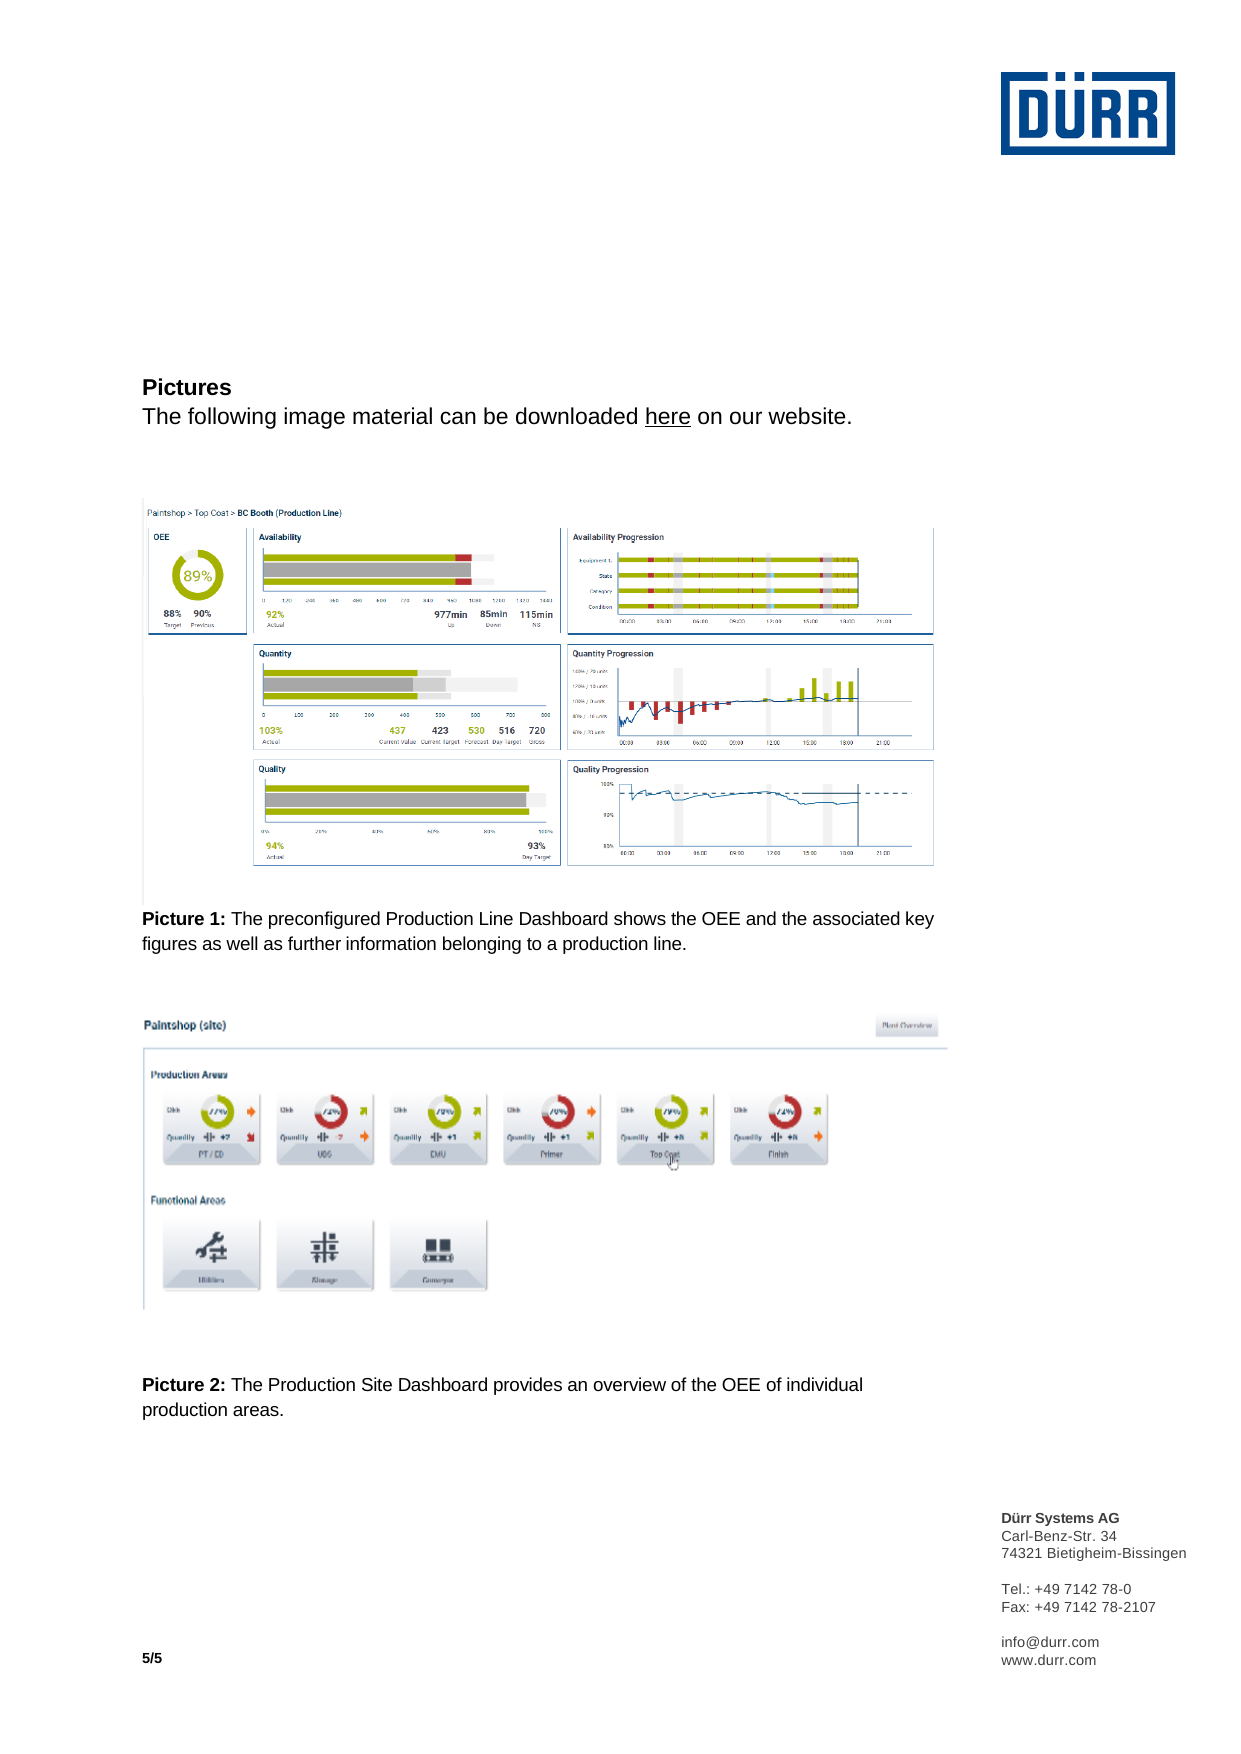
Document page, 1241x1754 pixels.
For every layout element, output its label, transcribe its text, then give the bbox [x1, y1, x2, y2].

text Picture 2: The Production Site Dashboard provides an overview of the OEE of individual production areas. [142, 1371, 951, 1421]
text Picture 1: The preconfigured Production Line Dashboard shows the OEE and the associated key figures as well as further information belonging to a production line. [142, 905, 951, 955]
picture [141, 498, 948, 905]
text Pictures [142, 366, 951, 401]
picture [1001, 72, 1175, 155]
picture [141, 1004, 948, 1345]
text The following image material can be downloaded here on our website. [142, 401, 951, 430]
